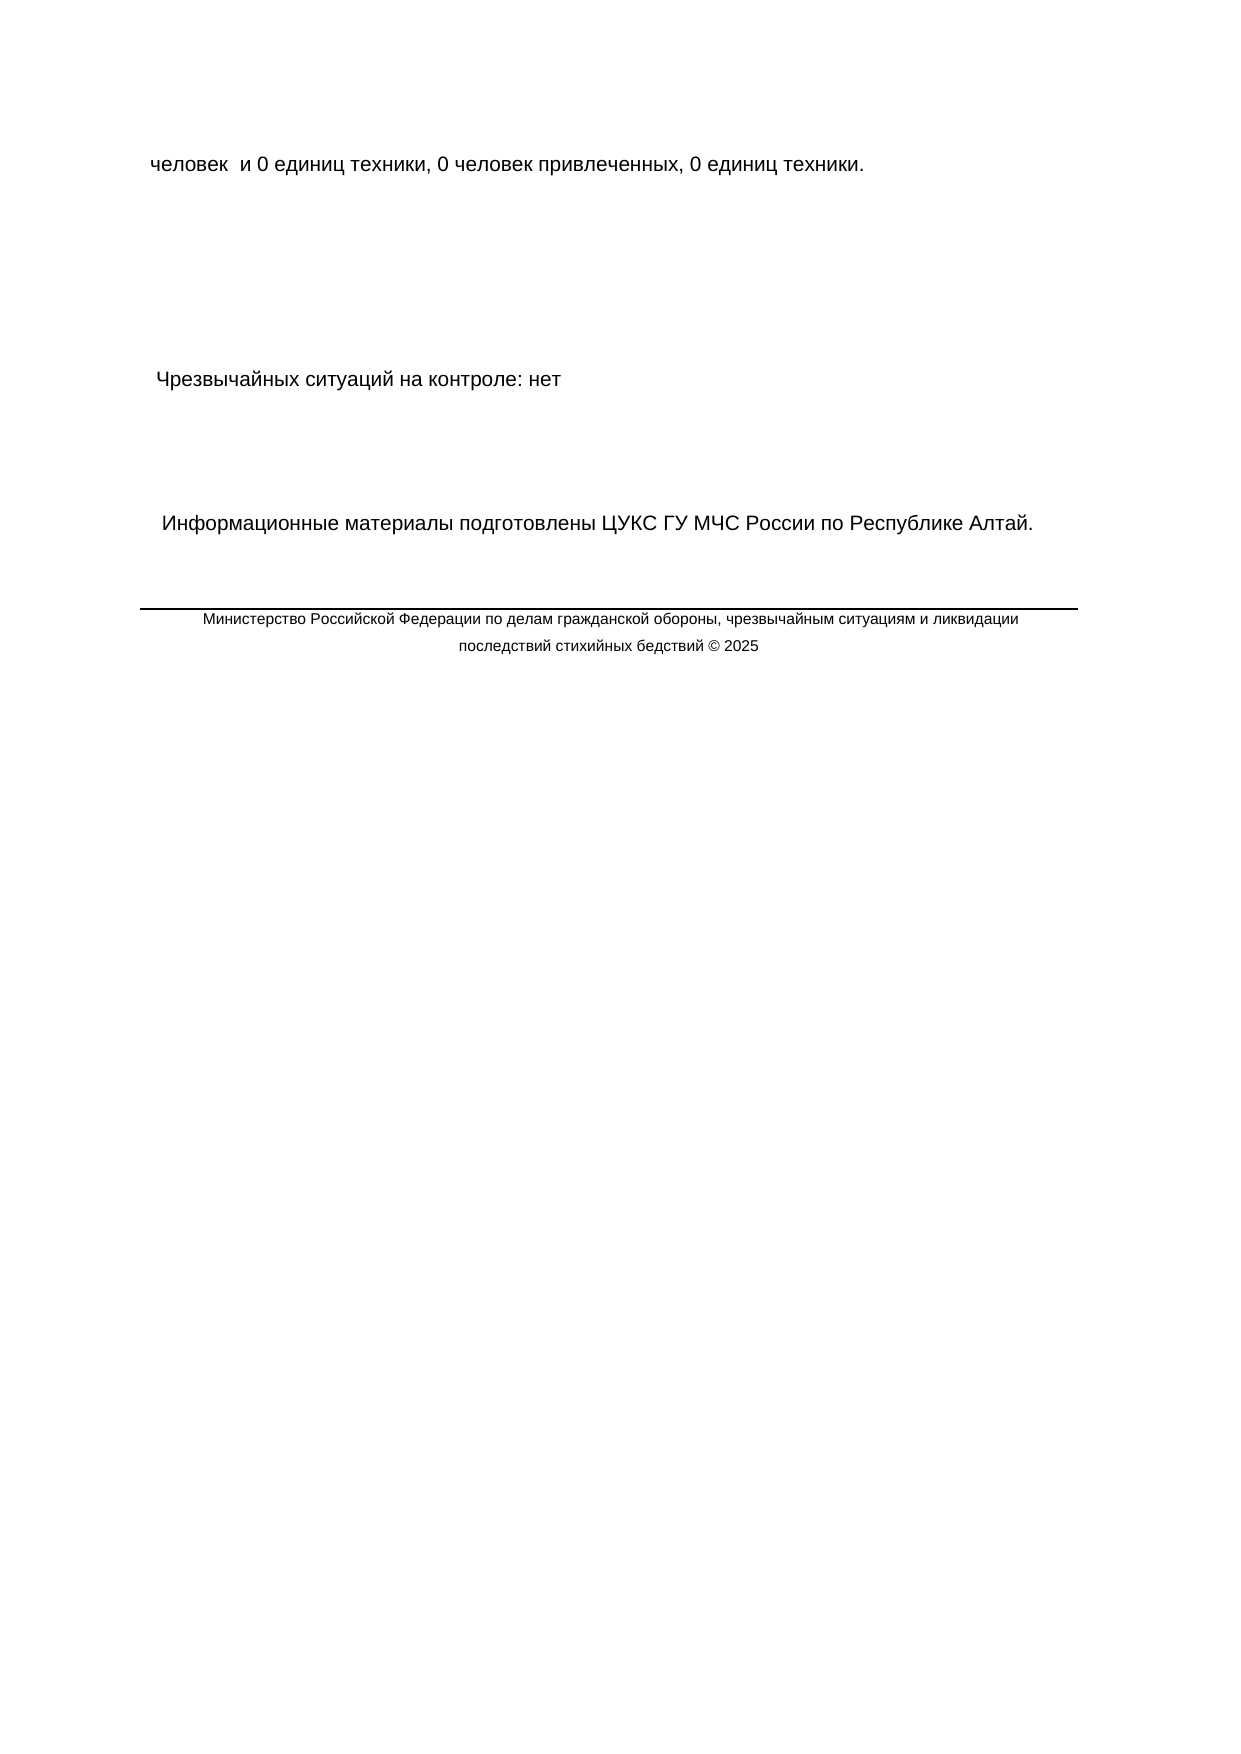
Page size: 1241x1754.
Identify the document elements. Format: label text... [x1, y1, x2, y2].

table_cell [140, 150, 1078, 608]
table_cell Министерство Российской Федерации по делам гражданской обороны, чрезвычайным ситуациям и ликвидации последствий стихийных бедствий © 2025 [140, 610, 1078, 692]
